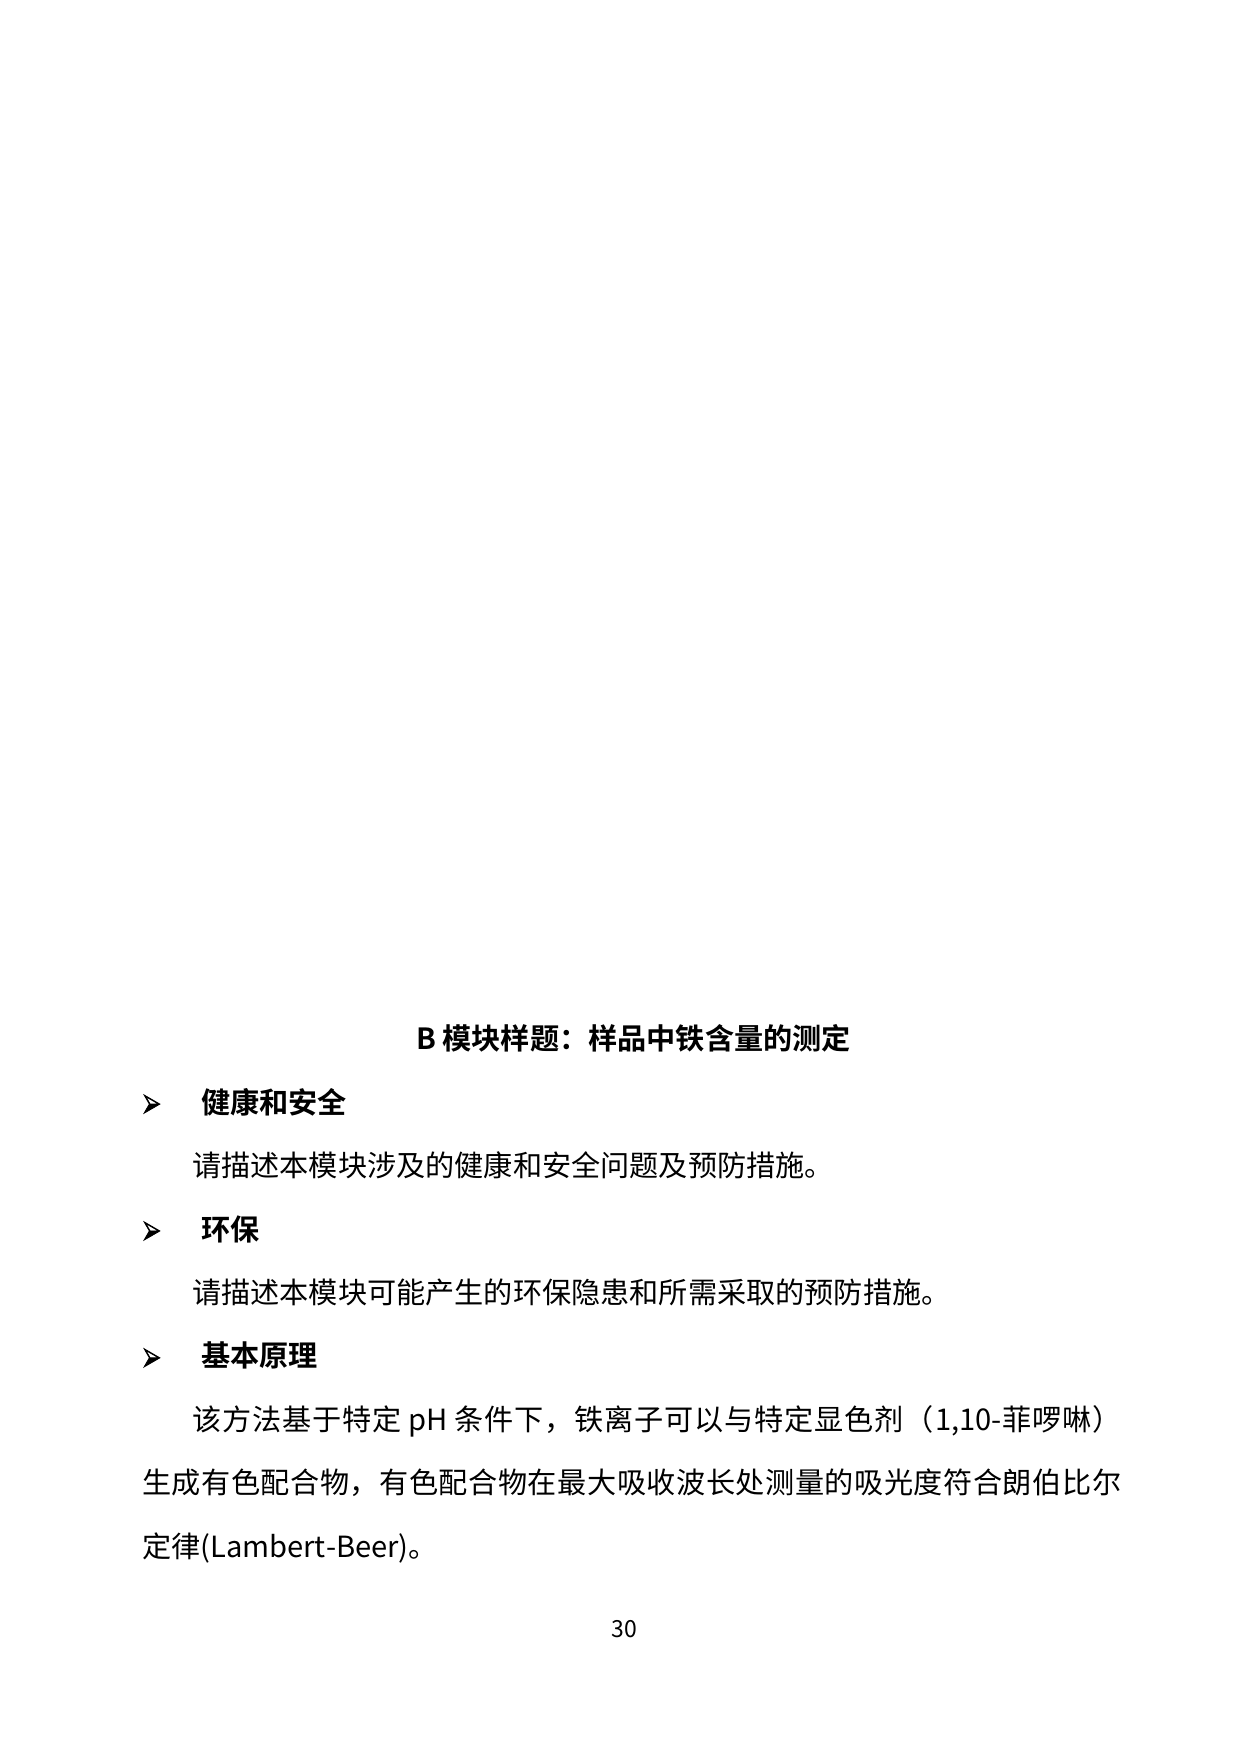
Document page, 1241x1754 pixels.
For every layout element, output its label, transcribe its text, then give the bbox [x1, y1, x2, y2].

list 环保 [142, 1206, 1122, 1248]
text 该方法基于特定pH条件下，铁离子可以与特定显色剂（1,10-菲啰啉）生成有色配合物，有色配合物在最大吸收波长处测量的吸光度符合朗伯比尔定律(Lambert-Beer)。 [142, 1396, 1122, 1566]
text B 模块样题：样品中铁含量的测定 [142, 1016, 1124, 1058]
text 请描述本模块涉及的健康和安全问题及预防措施。 [142, 1143, 1122, 1185]
list 基本原理 [142, 1333, 1122, 1375]
list 健康和安全 [142, 1079, 1122, 1121]
text 请描述本模块可能产生的环保隐患和所需采取的预防措施。 [142, 1269, 1122, 1312]
